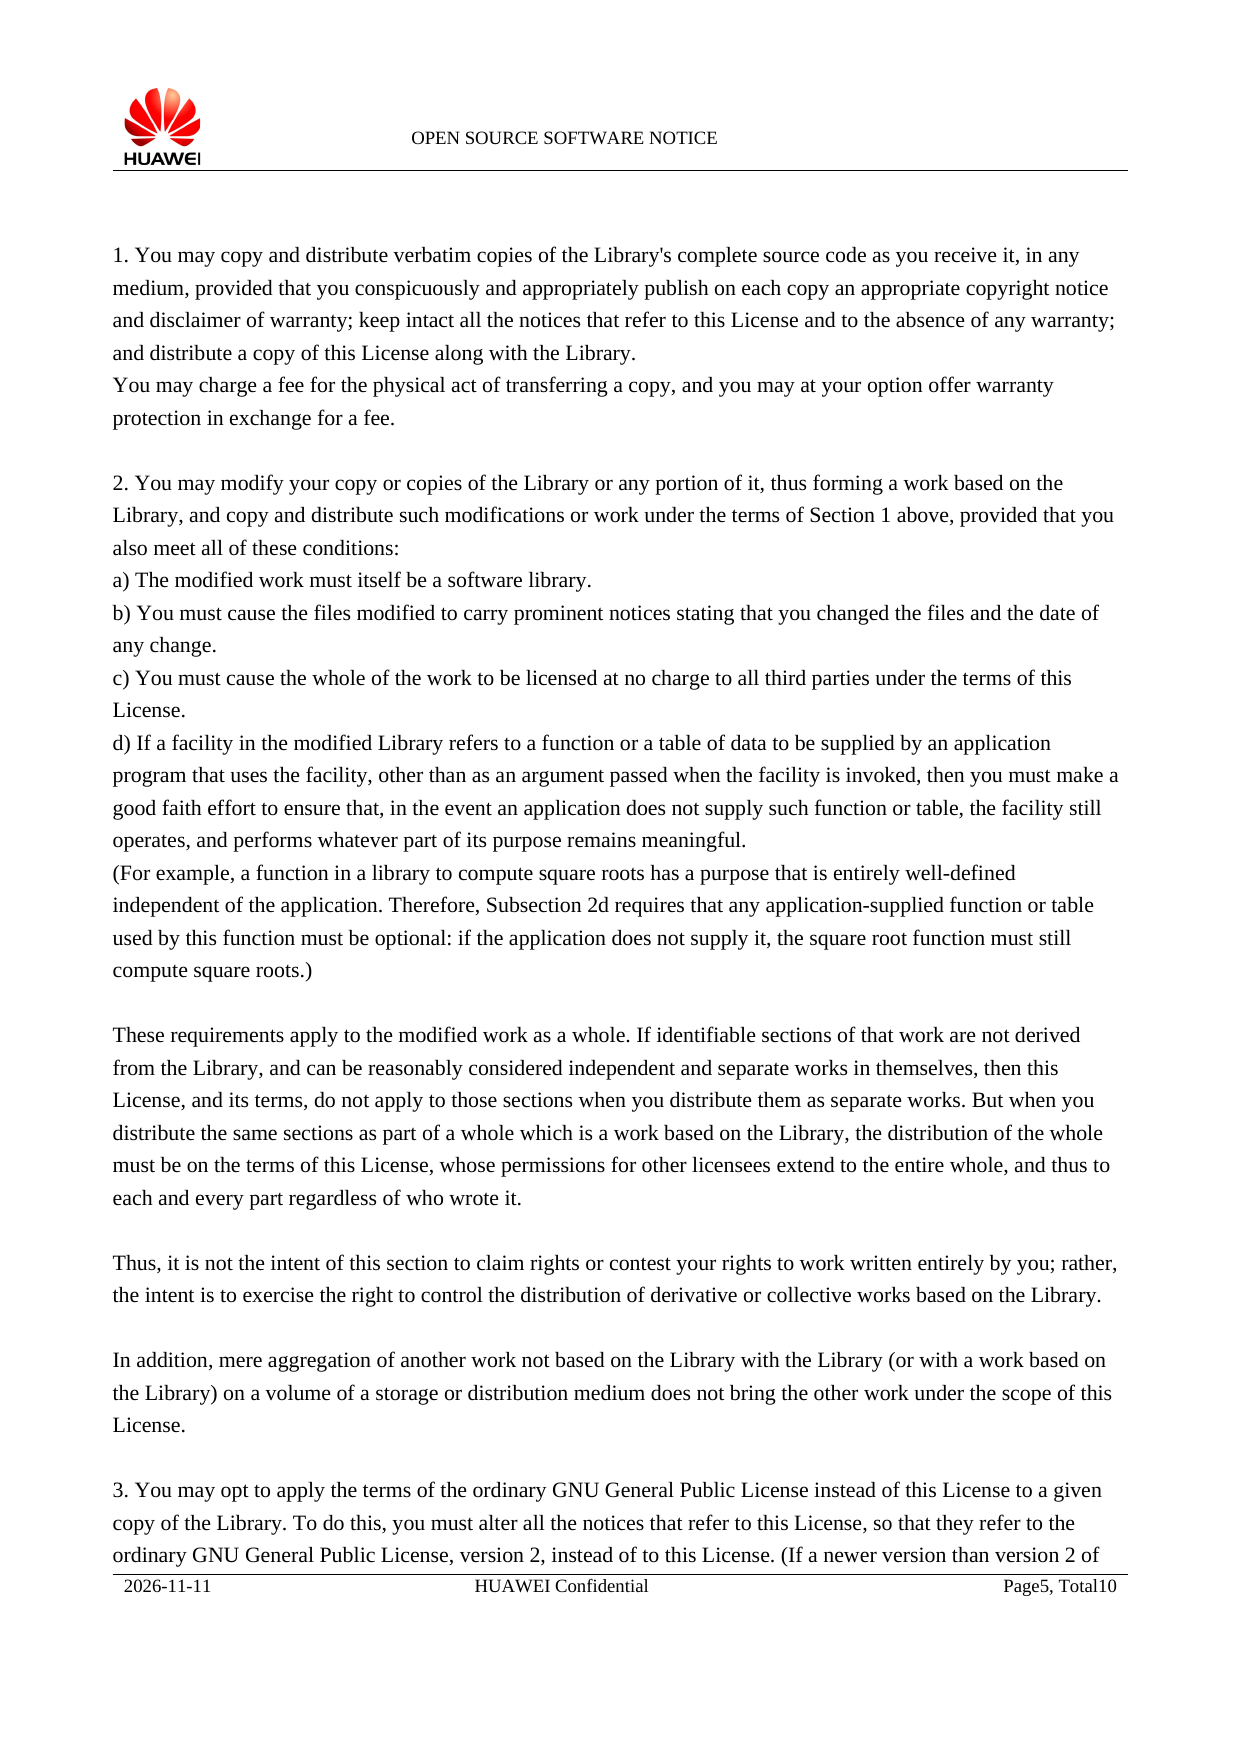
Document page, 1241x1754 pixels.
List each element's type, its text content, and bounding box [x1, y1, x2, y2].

picture [124, 88, 201, 165]
